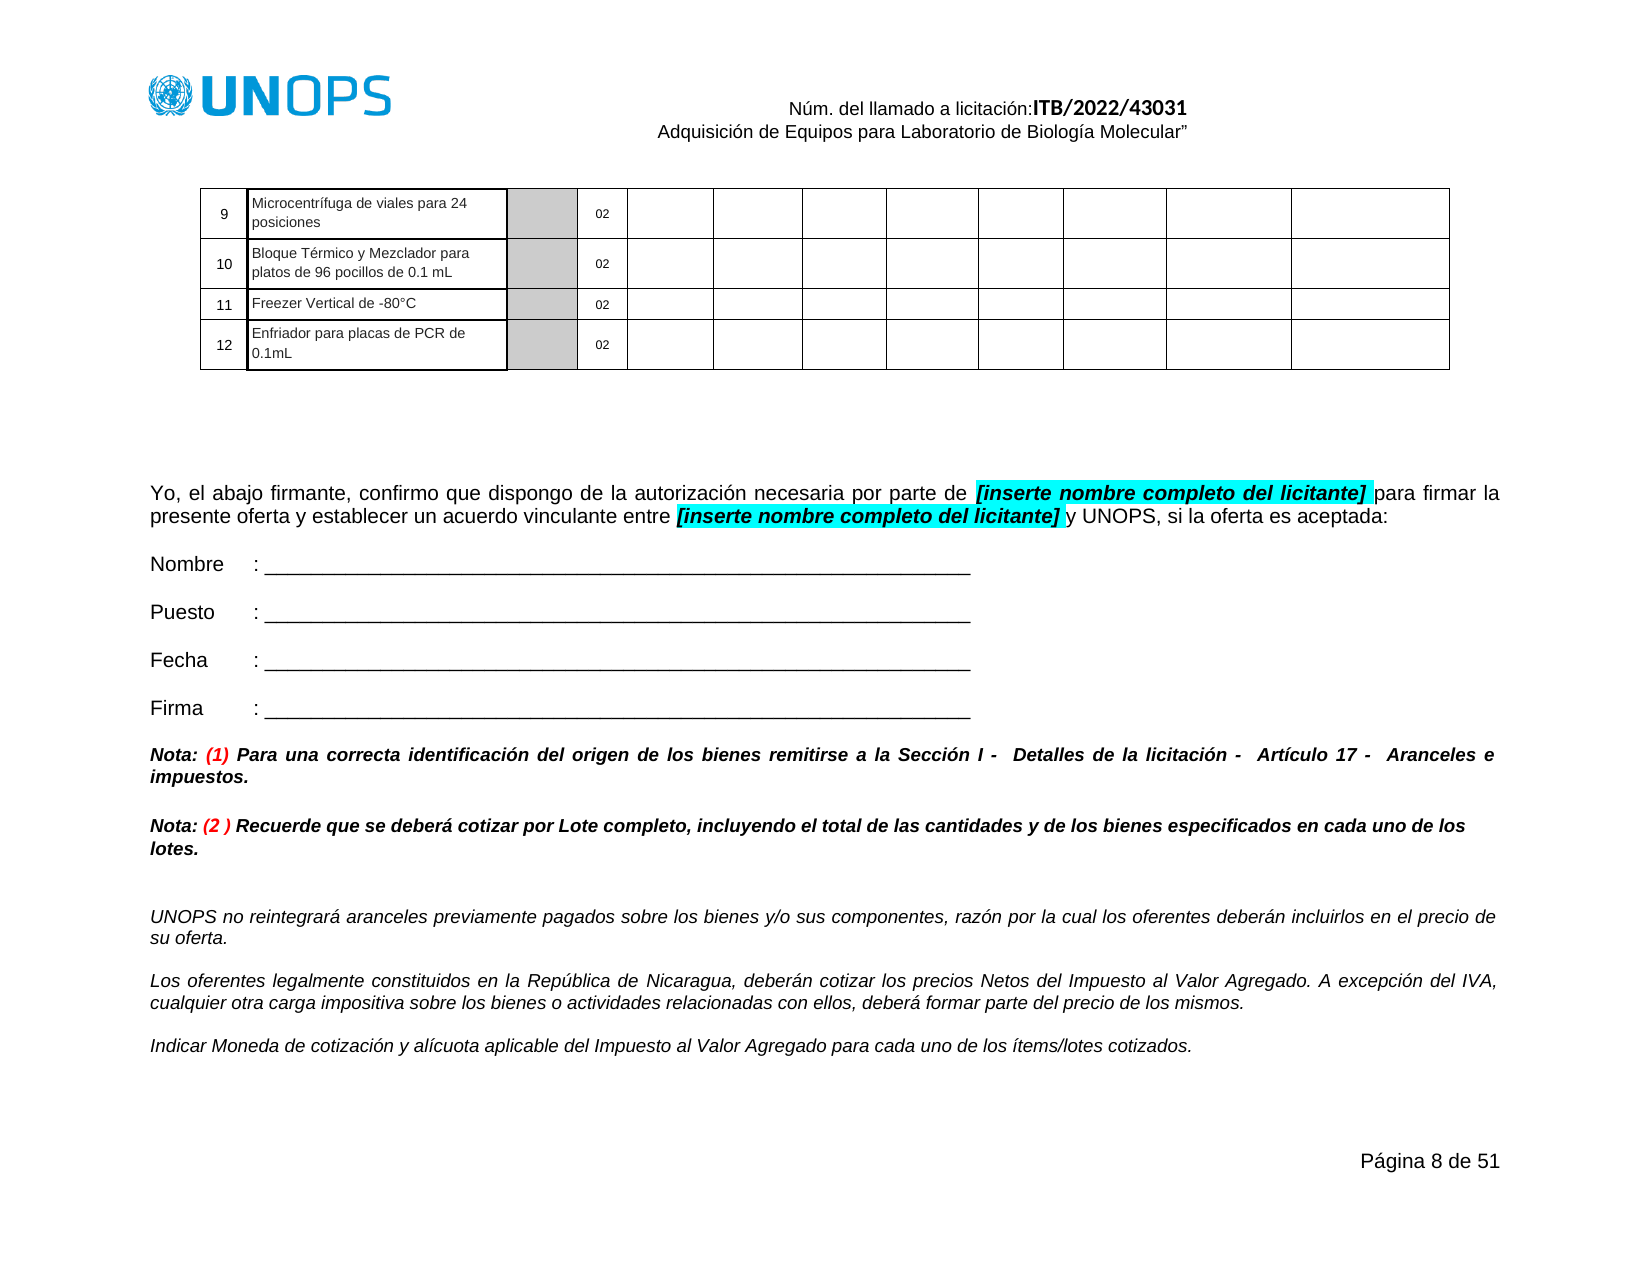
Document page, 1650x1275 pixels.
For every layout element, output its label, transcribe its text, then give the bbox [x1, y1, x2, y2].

table_cell [714, 189, 802, 238]
table_cell 02 [578, 320, 627, 369]
text Indicar Moneda de cotización y alícuota aplicable del Impuesto al Valor Agregado para cada uno de los ítems/lotes cotizados. [150, 1035, 1500, 1057]
picture [312, 75, 384, 116]
table_cell [887, 289, 978, 319]
table_cell [714, 320, 802, 369]
table_cell 02 [578, 289, 627, 319]
table_cell [628, 289, 713, 319]
table_cell 02 [578, 189, 627, 238]
table_cell [979, 189, 1063, 238]
picture [172, 75, 295, 116]
table_cell [628, 239, 713, 288]
picture [163, 100, 169, 110]
table_cell [508, 289, 577, 319]
table_cell [887, 189, 978, 238]
text Yo, el abajo firmante, confirmo que dispongo de la autorización necesaria por parte de [inserte nombre completo del licitante] para firmar la presente oferta y establecer un acuerdo vinculante entre [inserte nombre completo del licitante] y UNOPS, si la oferta es aceptada: [1066, 480, 1500, 528]
table_cell [1292, 189, 1449, 238]
table_cell 12 [201, 320, 246, 369]
table_cell Enfriador para placas de PCR de 0.1mL [249, 321, 506, 369]
table_cell [803, 239, 886, 288]
table_cell Freezer Vertical de -80°C [249, 290, 506, 319]
table_cell [714, 239, 802, 288]
table_cell Microcentrífuga de viales para 24 posiciones [249, 190, 506, 238]
table_cell [979, 320, 1063, 369]
table_cell [1064, 289, 1166, 319]
table_cell [1292, 239, 1449, 288]
table_cell [508, 239, 577, 288]
table_cell [887, 320, 978, 369]
table_cell 9 [201, 189, 246, 238]
table_cell [1292, 320, 1449, 369]
table_cell [803, 320, 886, 369]
text Firma : _____________________________________________________________ [150, 696, 1500, 720]
table_cell 02 [578, 239, 627, 288]
picture [148, 101, 157, 116]
picture [177, 87, 187, 103]
picture [153, 83, 164, 98]
text Nota: (1) Para una correcta identificación del origen de los bienes remitirse a la Sección I - Detalles de la licitación - Artículo 17 - Aranceles e impuestos. [150, 744, 1500, 787]
table_cell [714, 289, 802, 319]
text Yo, el abajo firmante, confirmo que dispongo de la autorización necesaria por parte de [inserte nombre completo del licitante] para firmar la presente oferta y establecer un acuerdo vinculante entre [inserte nombre completo del licitante] y UNOPS, si la oferta es aceptada: [150, 480, 976, 528]
text Fecha : _____________________________________________________________ [150, 648, 1500, 672]
table_cell [1167, 320, 1291, 369]
text Puesto : _____________________________________________________________ [150, 600, 1500, 624]
table_cell [803, 189, 886, 238]
table_cell 11 [201, 289, 246, 319]
picture [334, 81, 351, 96]
text UNOPS no reintegrará aranceles previamente pagados sobre los bienes y/o sus componentes, razón por la cual los oferentes deberán incluirlos en el precio de su oferta. [150, 906, 1500, 949]
table_cell [887, 239, 978, 288]
table_cell [979, 239, 1063, 288]
table_cell Bloque Térmico y Mezclador para platos de 96 pocillos de 0.1 mL [249, 240, 506, 288]
picture [370, 75, 391, 97]
table_cell [508, 189, 577, 238]
table_cell 10 [201, 239, 246, 288]
table_cell [1167, 239, 1291, 288]
picture [148, 75, 169, 88]
table_cell [1167, 189, 1291, 238]
table_cell [628, 320, 713, 369]
picture [294, 80, 313, 111]
table_cell [628, 189, 713, 238]
table_cell [1167, 289, 1291, 319]
table_cell [803, 289, 886, 319]
table_cell [1064, 320, 1166, 369]
table_cell [979, 289, 1063, 319]
text Los oferentes legalmente constituidos en la República de Nicaragua, deberán cotizar los precios Netos del Impuesto al Valor Agregado. A excepción del IVA, cualquier otra carga impositiva sobre los bienes o actividades relacionadas con ellos, deberá formar parte del precio de los mismos. [150, 970, 1500, 1013]
text Nota: (2 ) Recuerde que se deberá cotizar por Lote completo, incluyendo el total de las cantidades y de los bienes especificados en cada uno de los lotes. [150, 812, 1500, 859]
text Nombre : _____________________________________________________________ [150, 552, 1500, 576]
table_cell [1064, 239, 1166, 288]
table_cell [1292, 289, 1449, 319]
table_cell [1064, 189, 1166, 238]
table_cell [508, 320, 577, 369]
picture [253, 93, 266, 116]
